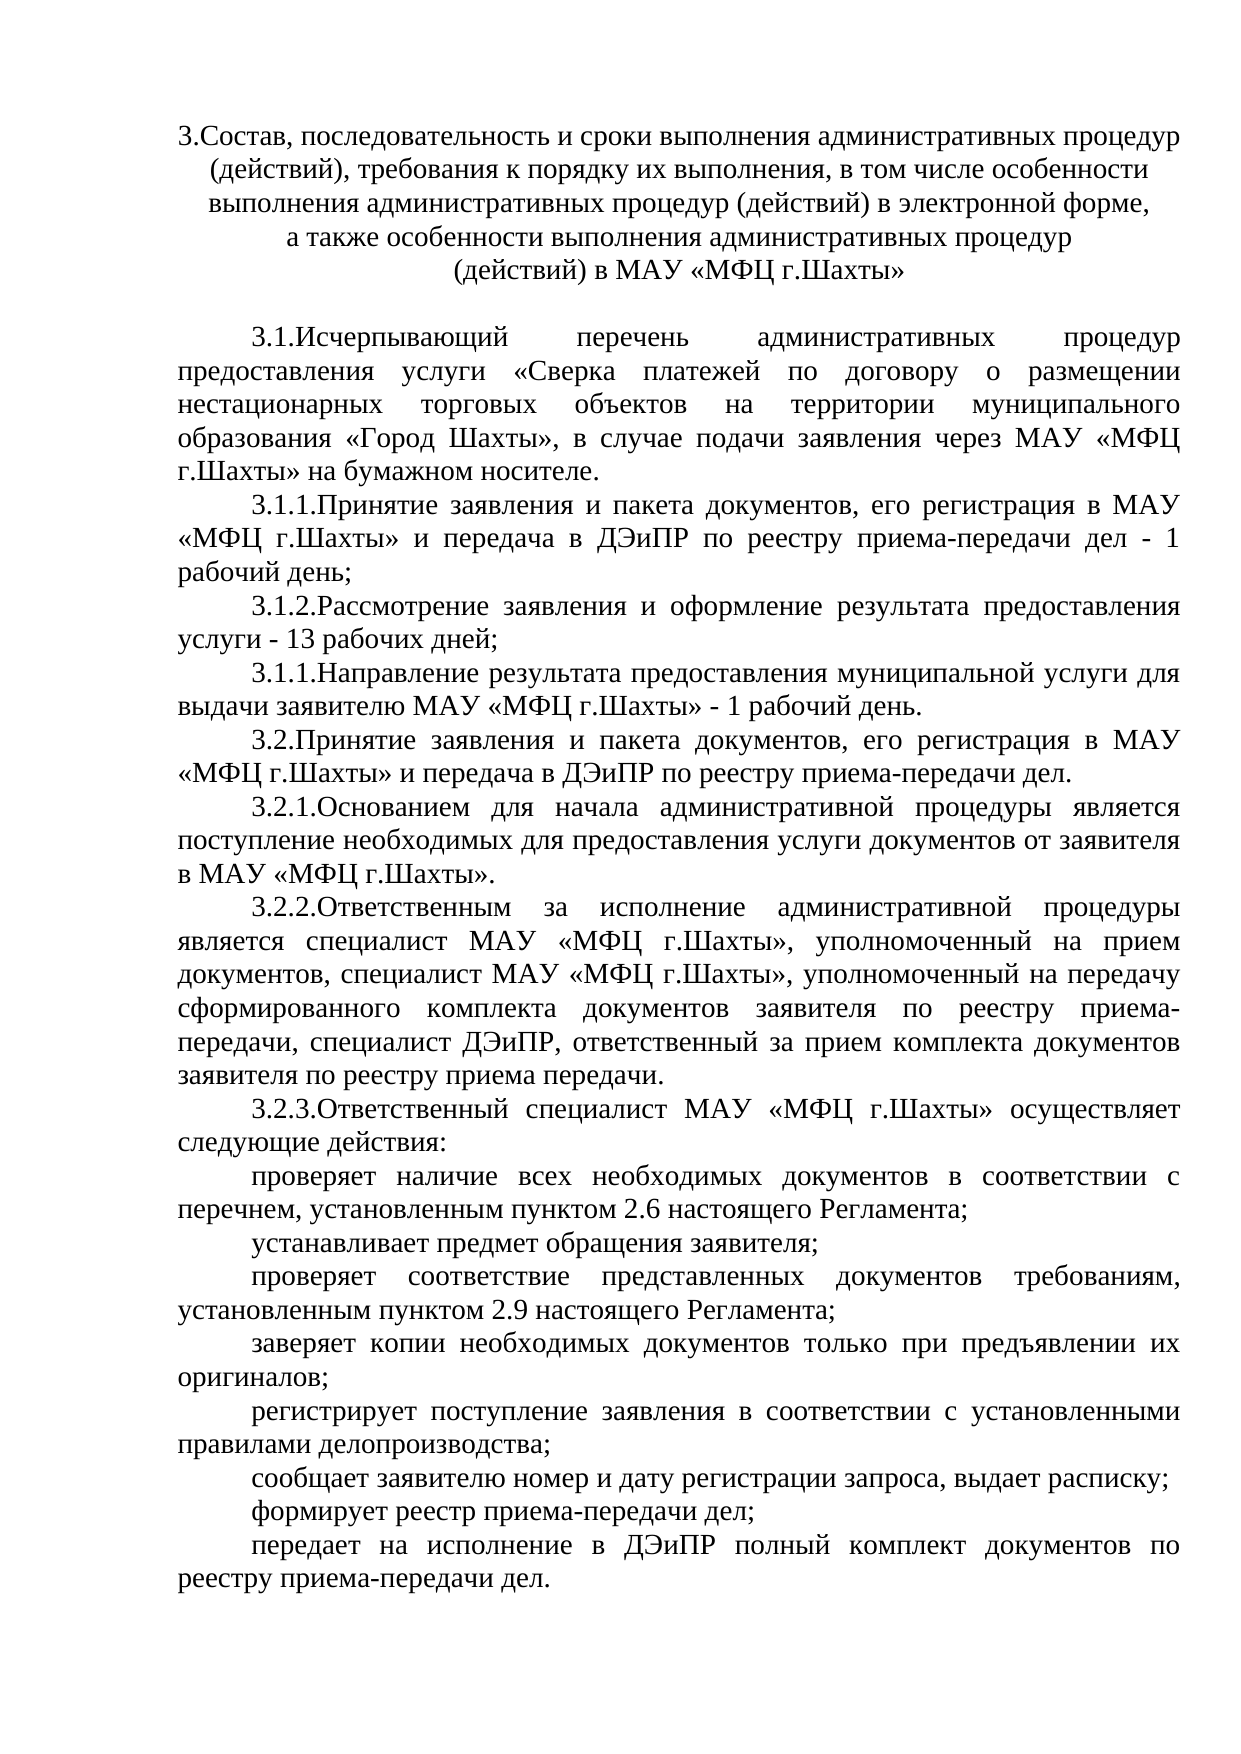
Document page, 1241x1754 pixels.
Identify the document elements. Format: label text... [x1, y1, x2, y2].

text проверяет соответствие представленных документов требованиям, установленным пунктом 2.9 настоящего Регламента; [177, 1258, 1181, 1326]
title а также особенности выполнения административных процедур [177, 219, 1181, 252]
text проверяет наличие всех необходимых документов в соответствии с перечнем, установленным пунктом 2.6 настоящего Регламента; [177, 1158, 1181, 1225]
text сообщает заявителю номер и дату регистрации запроса, выдает расписку; [177, 1460, 1181, 1493]
text передает на исполнение в ДЭиПР полный комплект документов по реестру приема-передачи дел. [177, 1527, 1181, 1594]
text 3.2.3.Ответственный специалист МАУ «МФЦ г.Шахты» осуществляет следующие действия: [177, 1091, 1181, 1158]
text 3.2.2.Ответственным за исполнение административной процедуры является специалист МАУ «МФЦ г.Шахты», уполномоченный на прием документов, специалист МАУ «МФЦ г.Шахты», уполномоченный на передачу сформированного комплекта документов заявителя по реестру приема-передачи, специалист ДЭиПР, ответственный за прием комплекта документов заявителя по реестру приема передачи. [177, 889, 1181, 1091]
text устанавливает предмет обращения заявителя; [177, 1225, 1181, 1258]
text 3.1.Исчерпывающий перечень административных процедур предоставления услуги «Сверка платежей по договору о размещении нестационарных торговых объектов на территории муниципального образования «Город Шахты», в случае подачи заявления через МАУ «МФЦ г.Шахты» на бумажном носителе. [177, 319, 1181, 487]
text регистрирует поступление заявления в соответствии с установленными правилами делопроизводства; [177, 1393, 1181, 1460]
text 3.1.2.Рассмотрение заявления и оформление результата предоставления услуги - 13 рабочих дней; [177, 588, 1181, 655]
text формирует реестр приема-передачи дел; [177, 1493, 1181, 1527]
text заверяет копии необходимых документов только при предъявлении их оригиналов; [177, 1326, 1181, 1393]
text 3.1.1.Принятие заявления и пакета документов, его регистрация в МАУ «МФЦ г.Шахты» и передача в ДЭиПР по реестру приема-передачи дел - 1 рабочий день; [177, 487, 1181, 588]
title 3.Состав, последовательность и сроки выполнения административных процедур (действий), требования к порядку их выполнения, в том числе особенности выполнения административных процедур (действий) в электронной форме, [177, 118, 1181, 219]
text 3.2.1.Основанием для начала административной процедуры является поступление необходимых для предоставления услуги документов от заявителя в МАУ «МФЦ г.Шахты». [177, 789, 1181, 889]
title (действий) в МАУ «МФЦ г.Шахты» [177, 252, 1181, 286]
text 3.1.1.Направление результата предоставления муниципальной услуги для выдачи заявителю МАУ «МФЦ г.Шахты» - 1 рабочий день. [177, 655, 1181, 722]
text 3.2.Принятие заявления и пакета документов, его регистрация в МАУ «МФЦ г.Шахты» и передача в ДЭиПР по реестру приема-передачи дел. [177, 722, 1181, 789]
